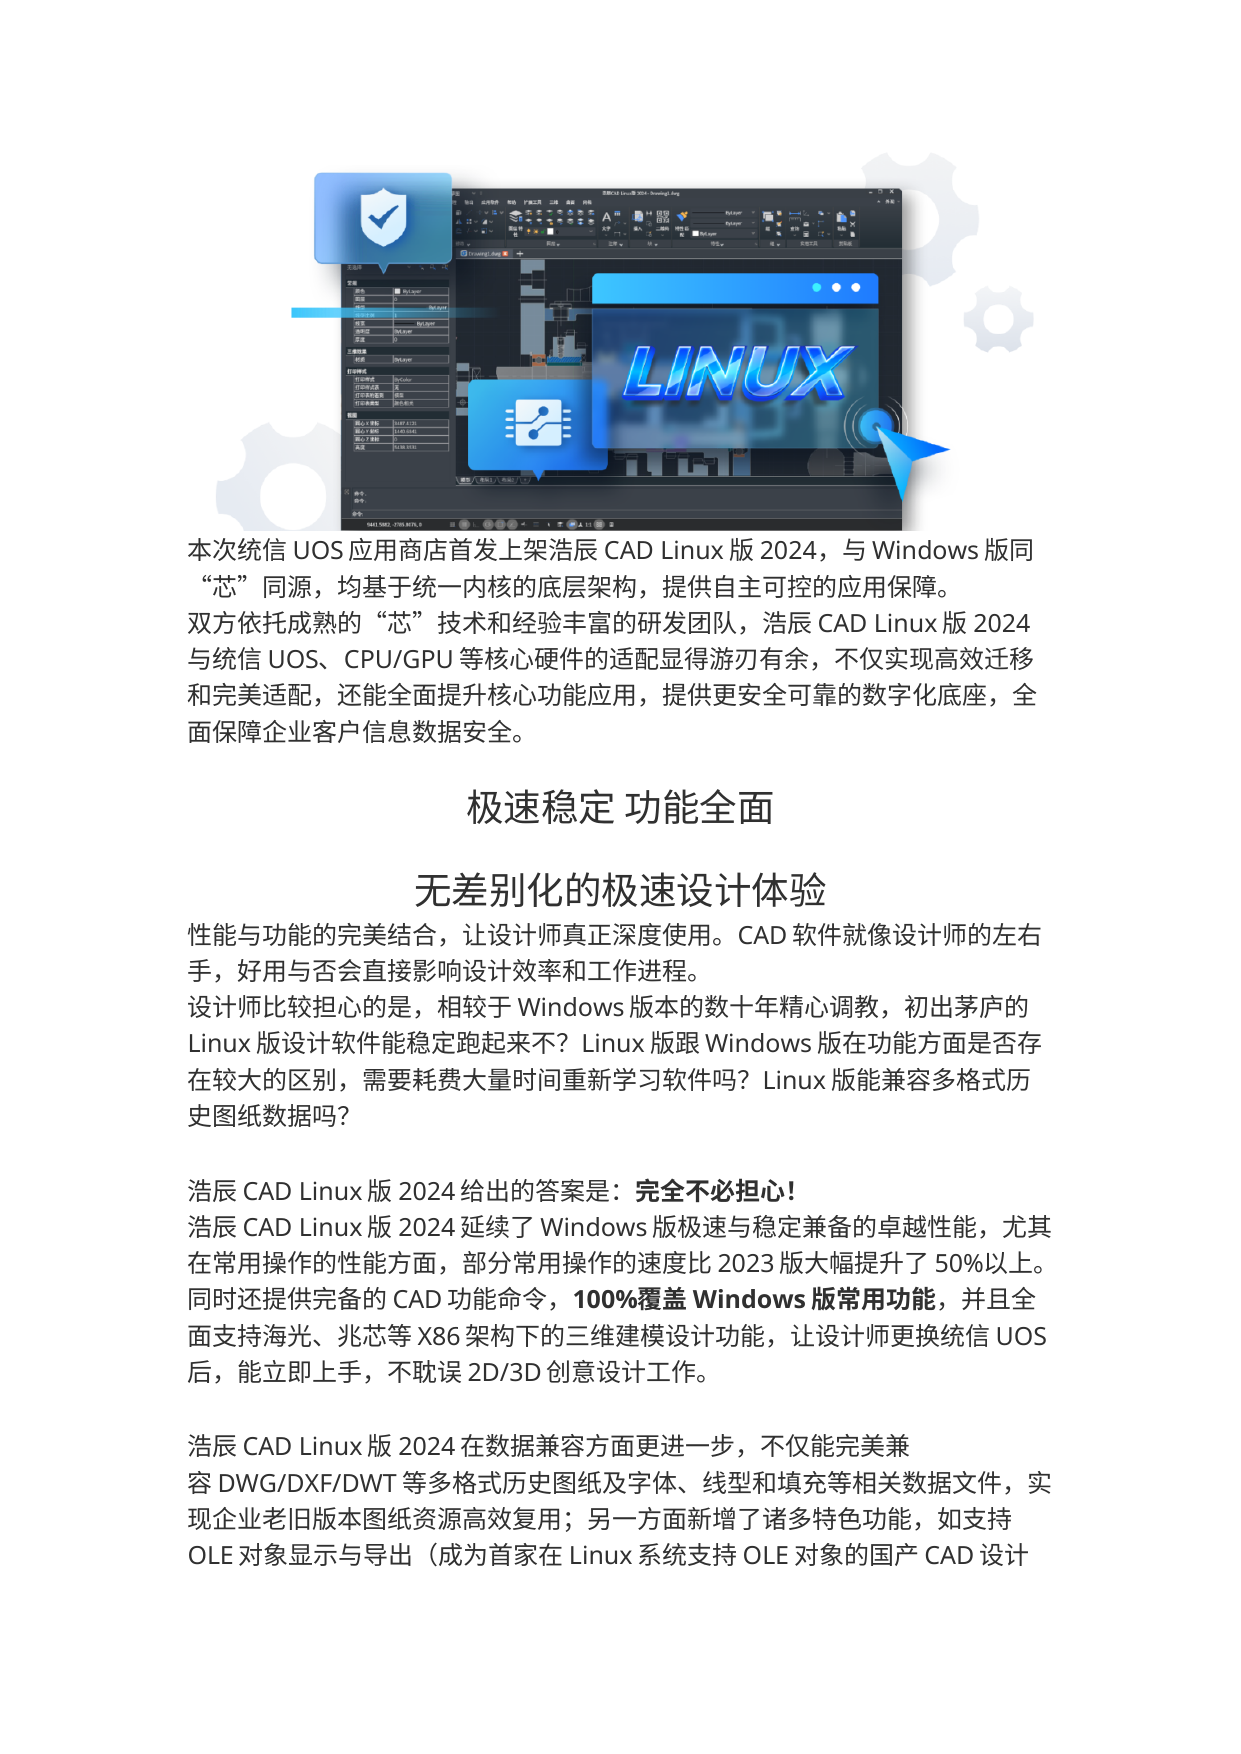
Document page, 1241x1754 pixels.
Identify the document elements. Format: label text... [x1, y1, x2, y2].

picture [187, 150, 1053, 531]
text 浩辰CAD Linux版 2024延续了Windows版极速与稳定兼备的卓越性能，尤其在常用操作的性能方面，部分常用操作的速度比2023版大幅提升了50%以上。 [187, 1207, 1053, 1280]
text 本次统信UOS应用商店首发上架浩辰CAD Linux版 2024，与Windows版同“芯”同源，均基于统一内核的底层架构，提供自主可控的应用保障。 [187, 531, 1053, 603]
text 浩辰CAD Linux版 2024给出的答案是：完全不必担心！ [187, 1171, 1053, 1207]
text 极速稳定 功能全面 [187, 777, 1053, 832]
text 设计师比较担心的是，相较于Windows版本的数十年精心调教，初出茅庐的Linux版设计软件能稳定跑起来不？Linux版跟Windows版在功能方面是否存在较大的区别，需要耗费大量时间重新学习软件吗？Linux版能兼容多格式历史图纸数据吗？ [187, 988, 1053, 1133]
text 无差别化的极速设计体验 [187, 861, 1053, 915]
text 性能与功能的完美结合，让设计师真正深度使用。CAD软件就像设计师的左右手，好用与否会直接影响设计效率和工作进程。 [187, 915, 1053, 988]
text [187, 1427, 1053, 1572]
text 同时还提供完备的CAD功能命令，100%覆盖Windows版常用功能，并且全面支持海光、兆芯等X86架构下的三维建模设计功能，让设计师更换统信UOS后，能立即上手，不耽误2D/3D创意设计工作。 [187, 1280, 1053, 1388]
text 双方依托成熟的“芯”技术和经验丰富的研发团队，浩辰CAD Linux版 2024与统信UOS、CPU/GPU等核心硬件的适配显得游刃有余，不仅实现高效迁移和完美适配，还能全面提升核心功能应用，提供更安全可靠的数字化底座，全面保障企业客户信息数据安全。 [187, 603, 1053, 748]
